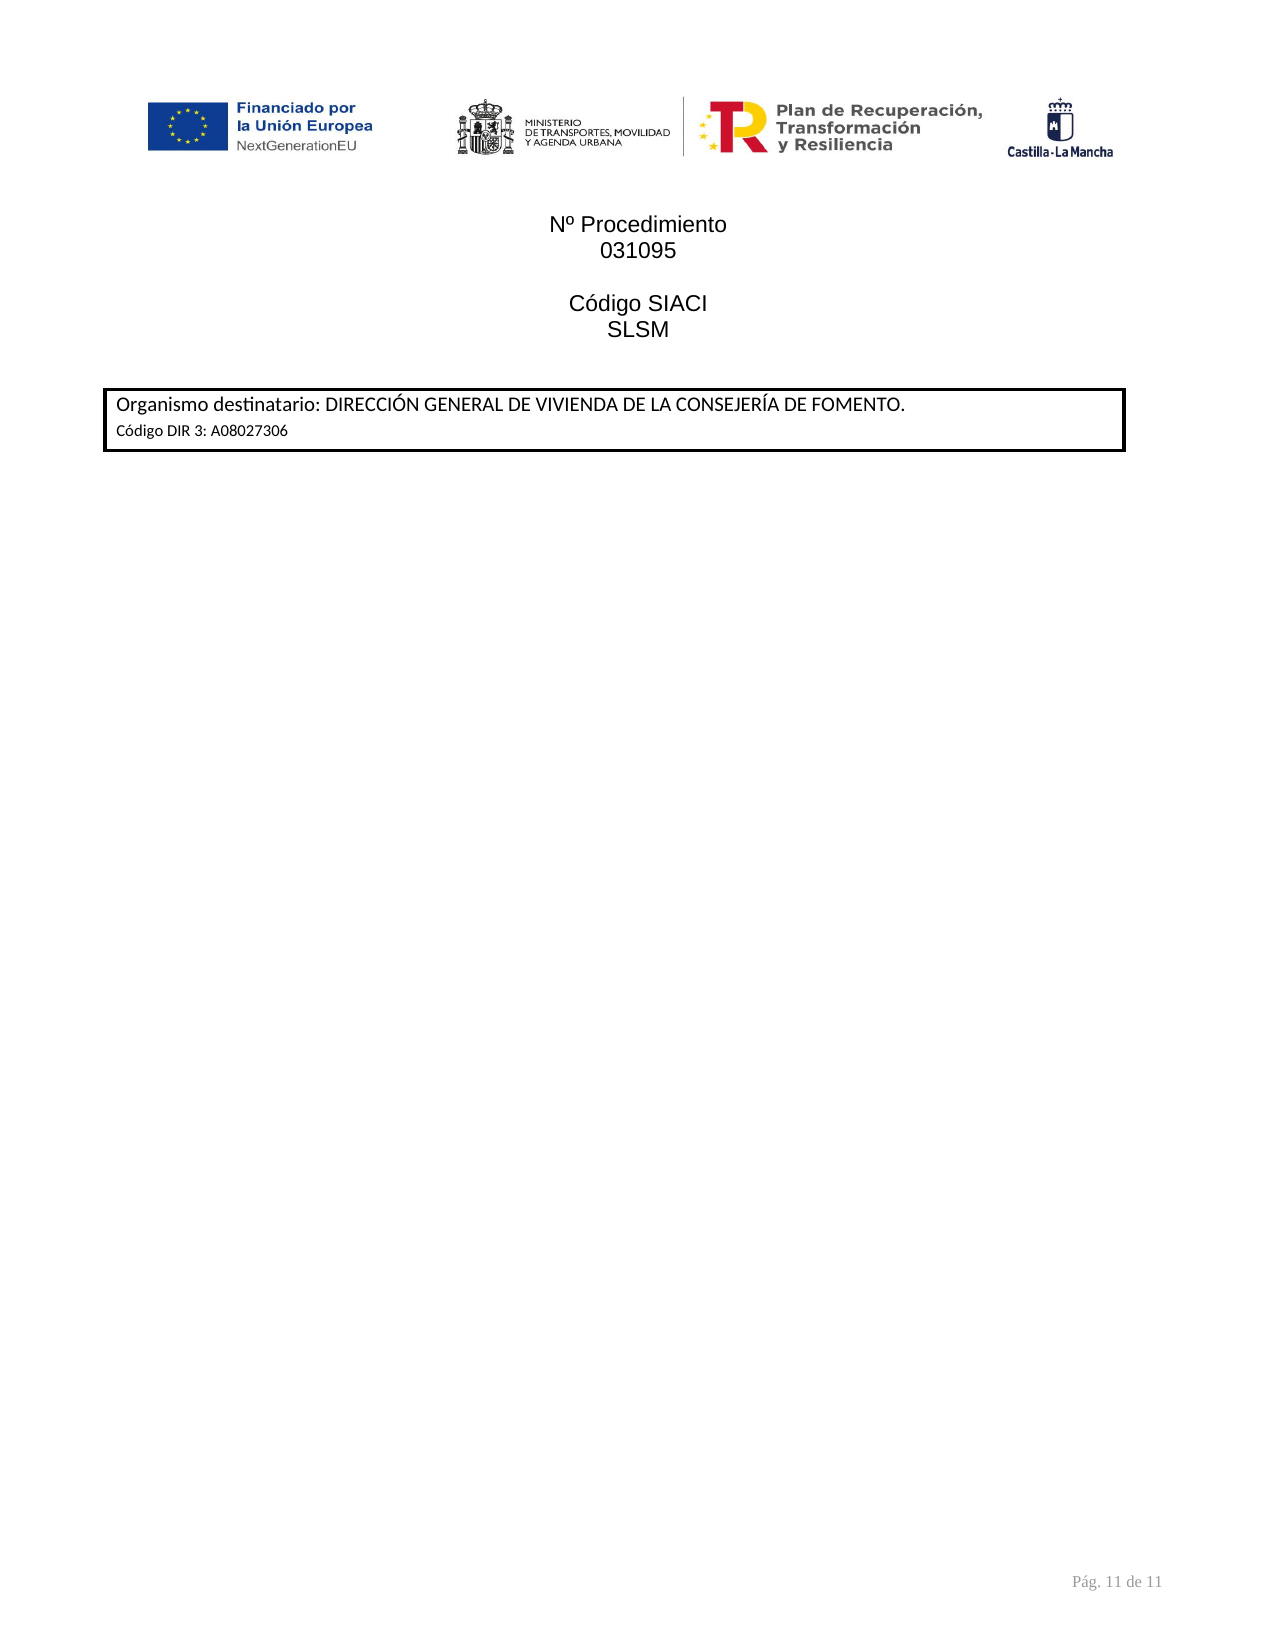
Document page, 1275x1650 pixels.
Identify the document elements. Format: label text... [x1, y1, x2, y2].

table_cell Organismo destinatario: DIRECCIÓN GENERAL DE VIVIENDA DE LA CONSEJERÍA DE FOMENTO. [107, 391, 1122, 420]
picture [93, 37, 1161, 211]
table_cell Código DIR 3: A08027306 [107, 420, 1122, 449]
